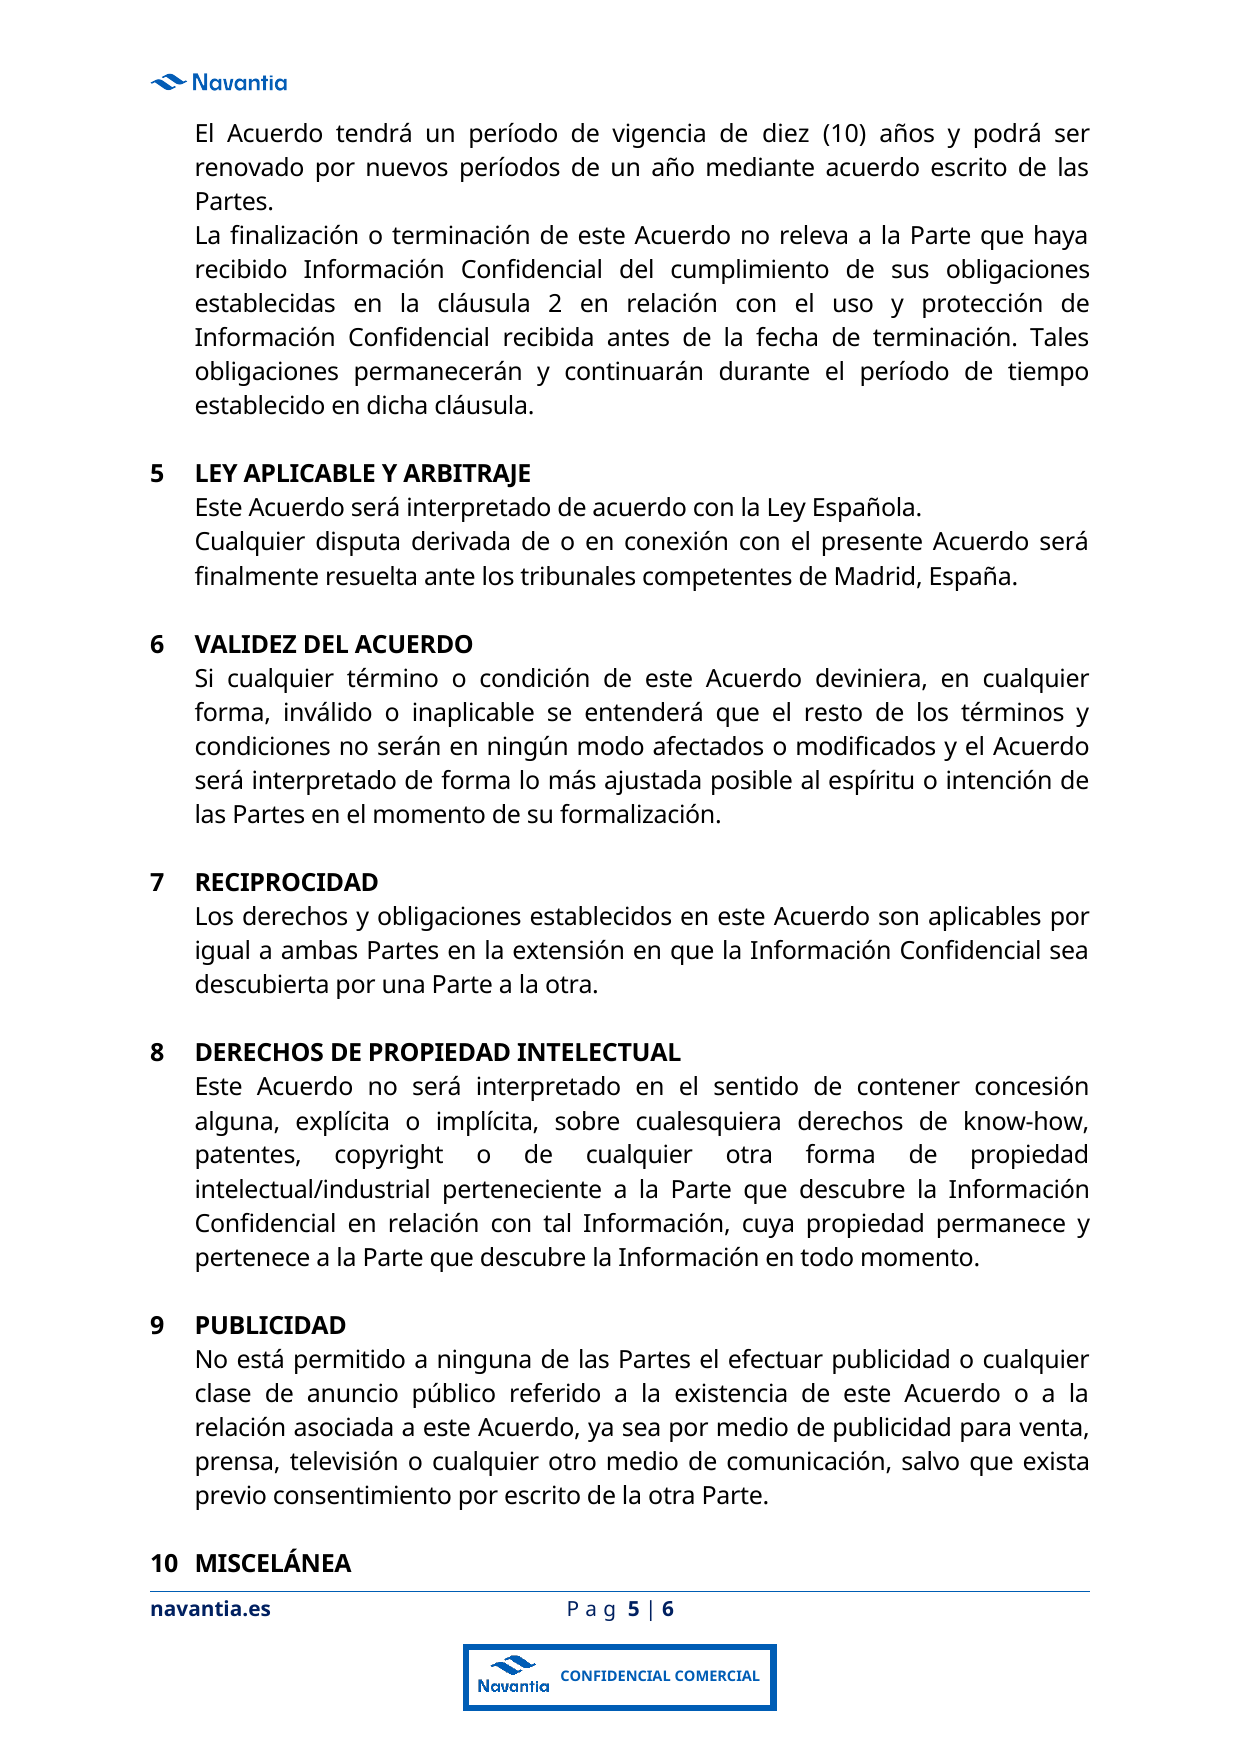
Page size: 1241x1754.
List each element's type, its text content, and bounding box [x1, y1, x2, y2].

text 7 RECIPROCIDAD [150, 865, 1090, 899]
text 8 DERECHOS DE PROPIEDAD INTELECTUAL [150, 1035, 1090, 1069]
picture [150, 73, 287, 91]
text 9 PUBLICIDAD [150, 1307, 1090, 1342]
text Este Acuerdo no será interpretado en el sentido de contener concesión alguna, explícita o implícita, sobre cualesquiera derechos de know-how, patentes, copyright o de cualquier otra forma de propiedad intelectual/industrial perteneciente a la Parte que descubre en relación con tal Información, cuya propiedad permanece y pertenece a la Parte que descubre la Información en todo momento. [194, 1069, 1090, 1273]
text Si cualquier término o condición de este Acuerdo deviniera, en cualquier forma, inválido o inaplicable se entenderá que el resto de los términos y condiciones no serán en ningún modo afectados o modificados y el Acuerdo será interpretado de forma lo más ajustada posible al espíritu o intención de las Partes en el momento de su formalización. [194, 660, 1090, 831]
text 5 LEY APLICABLE Y ARBITRAJE [150, 456, 1090, 490]
picture [445, 1623, 581, 1723]
text 10 MISCELÁNEA [150, 1546, 1090, 1580]
text La finalización o terminación de este Acuerdo no releva a la Parte que haya recibido Información Confidencial del cumplimiento de sus obligaciones establecidas en la cláusula 2 en relación con el uso y protección de Información Confidencial recibida antes de la fecha de terminación. Tales obligaciones permanecerán y continuarán durante el período de tiempo establecido en dicha cláusula. [194, 217, 1090, 422]
text El Acuerdo tendrá un período de vigencia de diez (10) años y podrá ser renovado por nuevos períodos de un año mediante acuerdo escrito de las Partes. [194, 115, 1090, 217]
text 6 VALIDEZ DEL ACUERDO [150, 626, 1090, 660]
text No está permitido a ninguna de las Partes el efectuar publicidad o cualquier clase de anuncio público referido a la existencia de este Acuerdo o a la relación asociada a este Acuerdo, ya sea por medio de publicidad para venta, prensa, televisión o cualquier otro medio de comunicación, salvo que exista previo consentimiento por escrito de la otra Parte. [194, 1342, 1090, 1512]
text Cualquier disputa derivada de o en conexión con el presente Acuerdo será finalmente resuelta ante los tribunales competentes de Madrid, España. [194, 524, 1090, 592]
text Los derechos y obligaciones establecidos en este Acuerdo son aplicables por igual a ambas Partes en la extensión en que sea descubierta por una Parte a la otra. [194, 899, 1090, 1001]
text Este Acuerdo será interpretado de acuerdo con [194, 490, 1090, 524]
